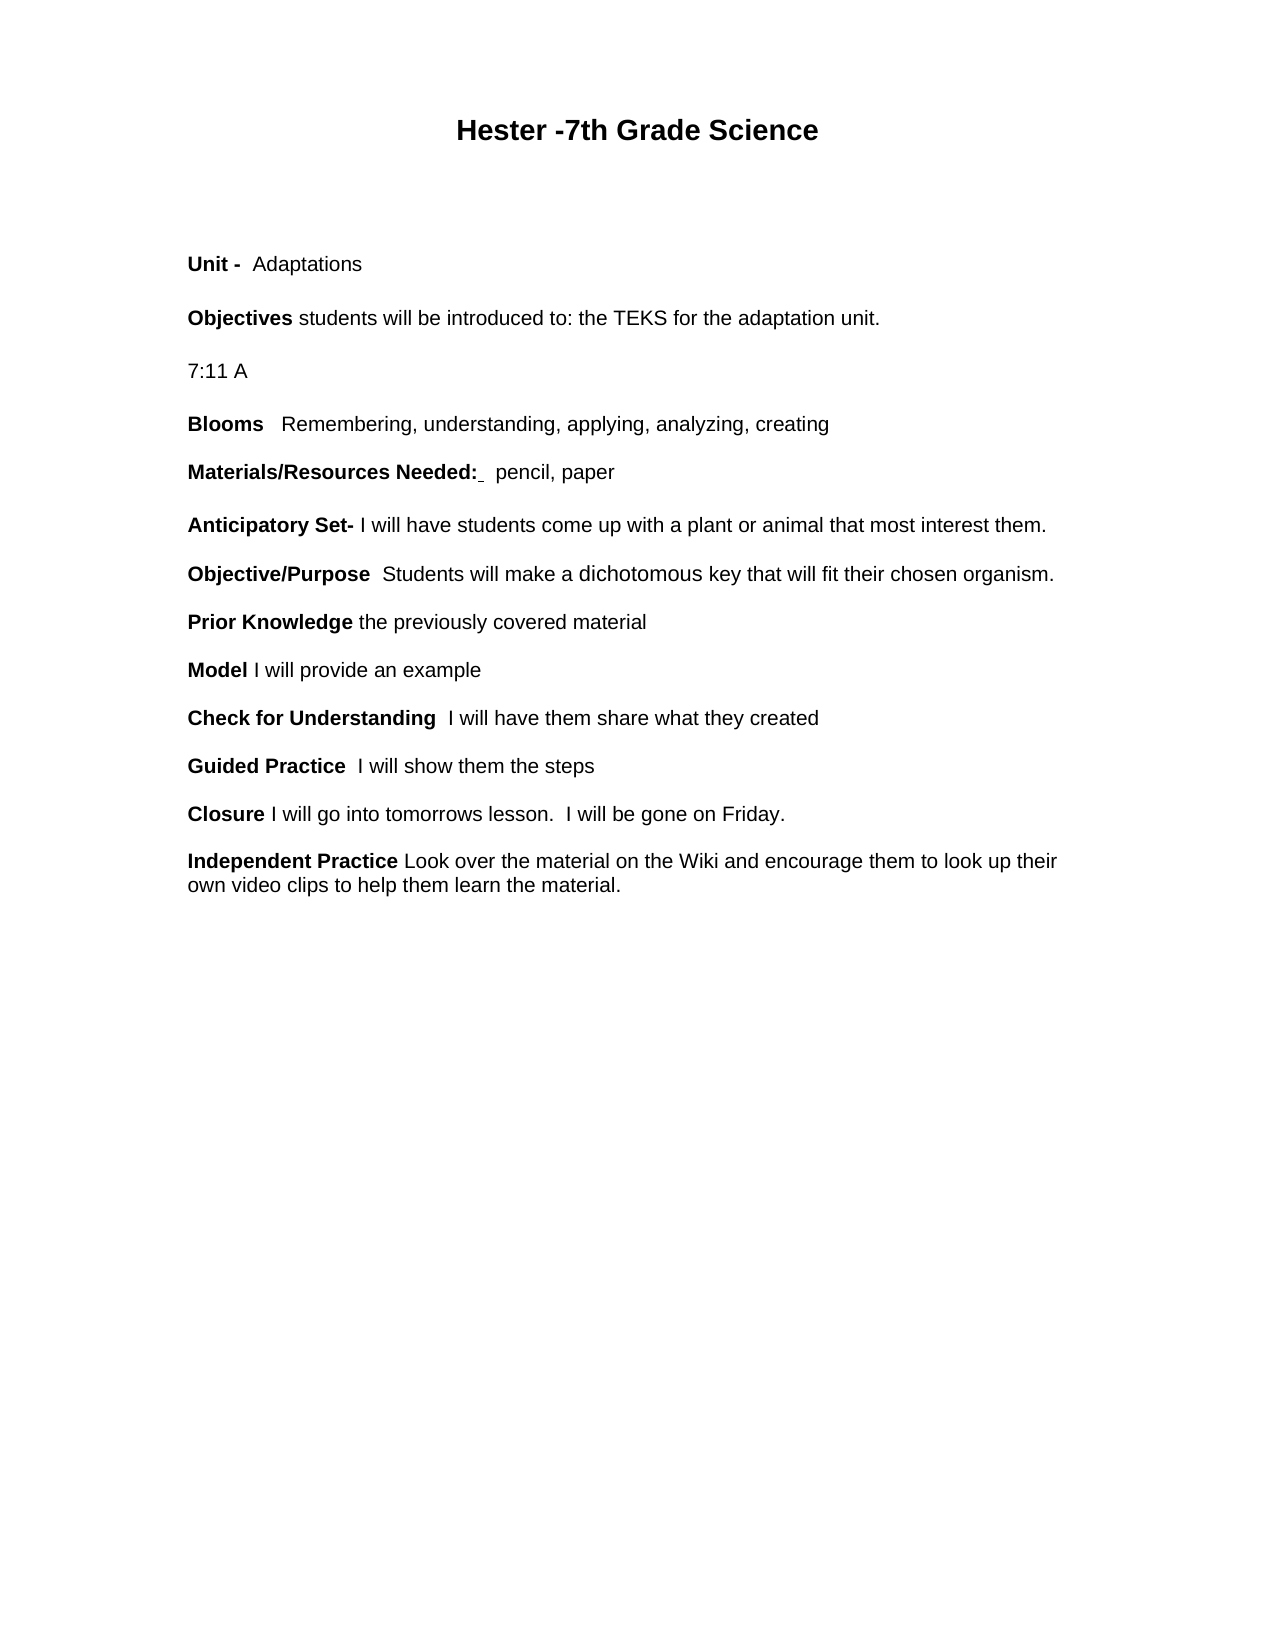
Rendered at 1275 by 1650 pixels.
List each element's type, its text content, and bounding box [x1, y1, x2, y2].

text Objectives students will be introduced to: the TEKS for the adaptation unit. [187, 305, 1087, 329]
text Unit - Adaptations [187, 252, 1087, 276]
text 7:11 A [187, 358, 1087, 382]
text Hester -7th Grade Science [187, 112, 1087, 146]
text Blooms Remembering, understanding, applying, analyzing, creating Materials/Resources Needed: pencil, paper [187, 412, 1087, 483]
text Anticipatory Set- I will have students come up with a plant or animal that most interest them. Objective/Purpose Students will make a dichotomous key that will fit their chosen organism. Prior Knowledge the previously covered material Model I will provide an example Check for Understanding I will have them share what they created Guided Practice I will show them the steps Closure I will go into tomorrows lesson. I will be gone on Friday. Independent Practice Look over the material on the Wiki and encourage them to look up their own video clips to help them learn the material. [187, 513, 1087, 897]
